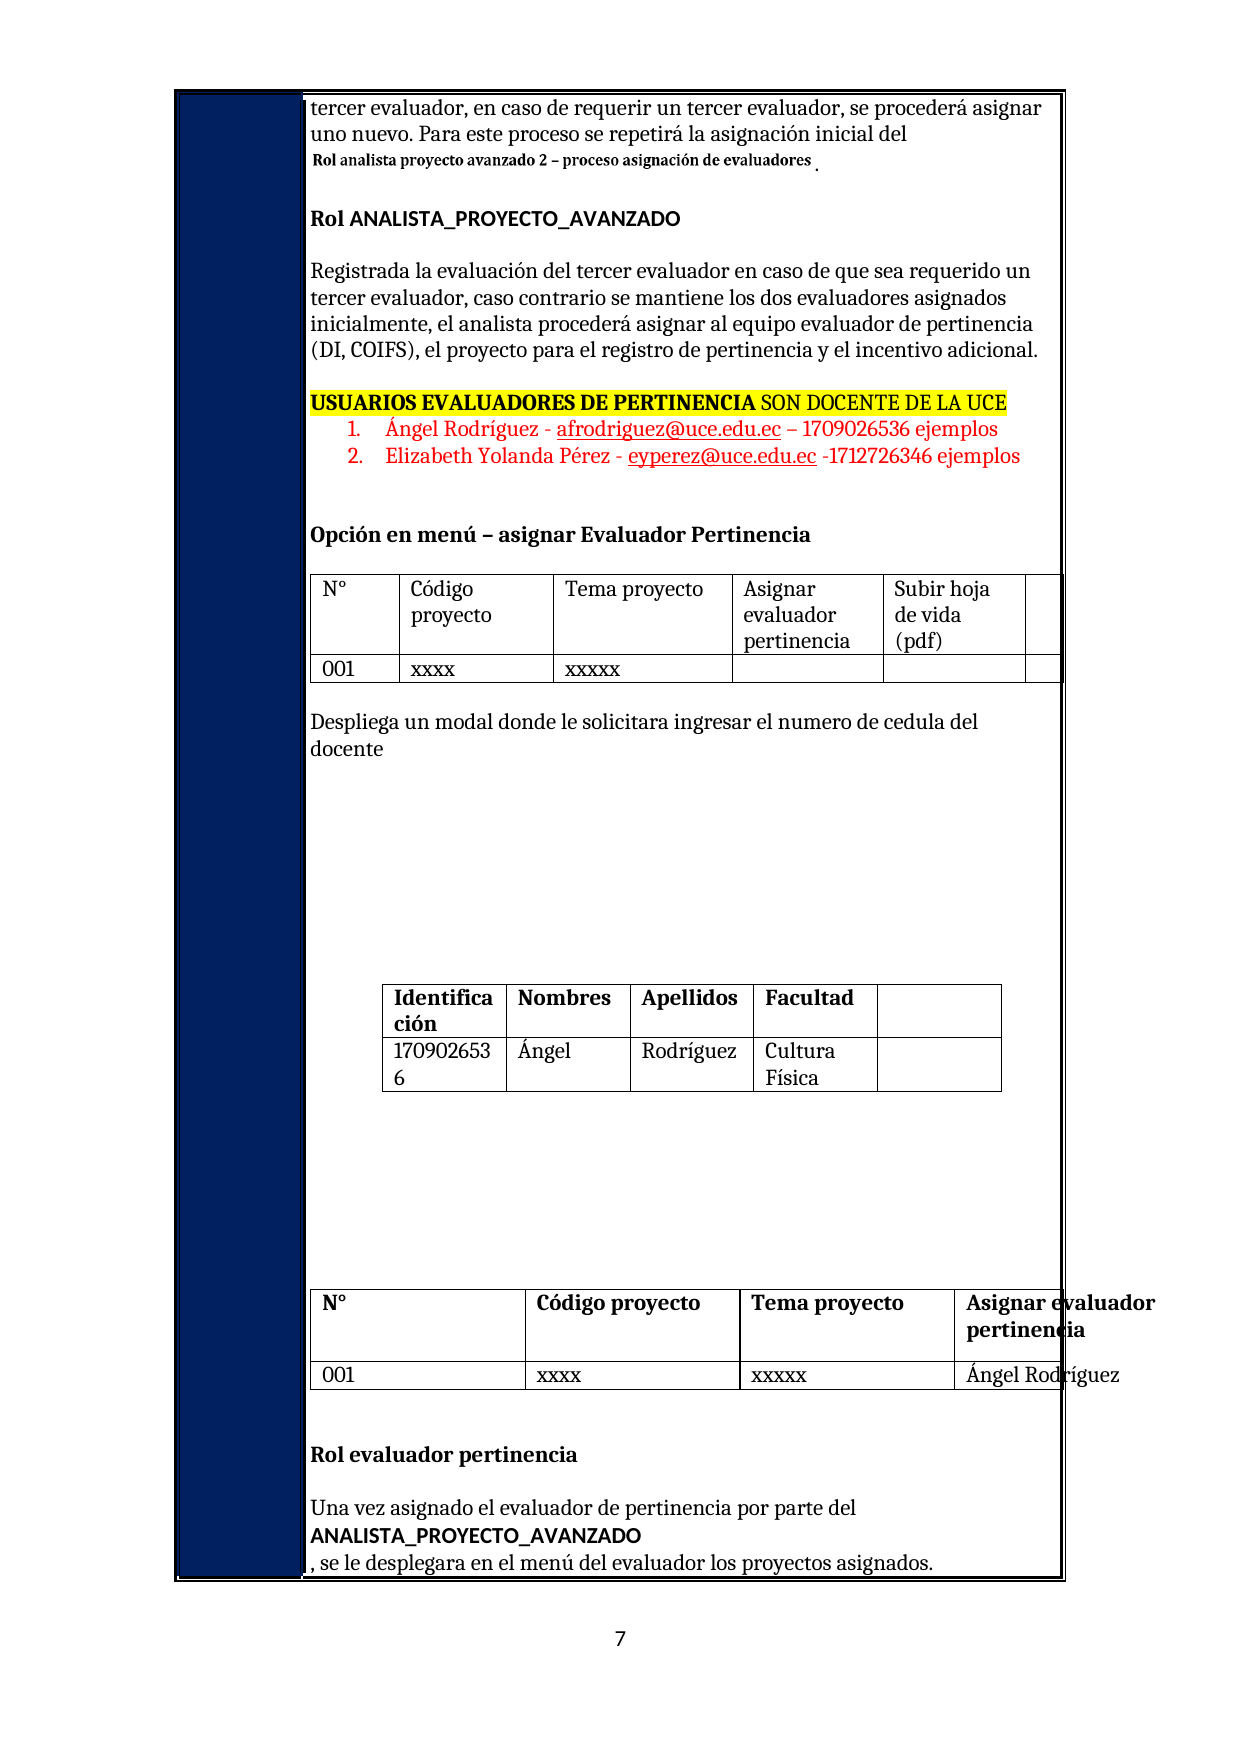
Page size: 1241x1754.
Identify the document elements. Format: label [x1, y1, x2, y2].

picture [310, 147, 815, 172]
table_cell [177, 92, 303, 1576]
table_cell [303, 95, 1060, 1576]
